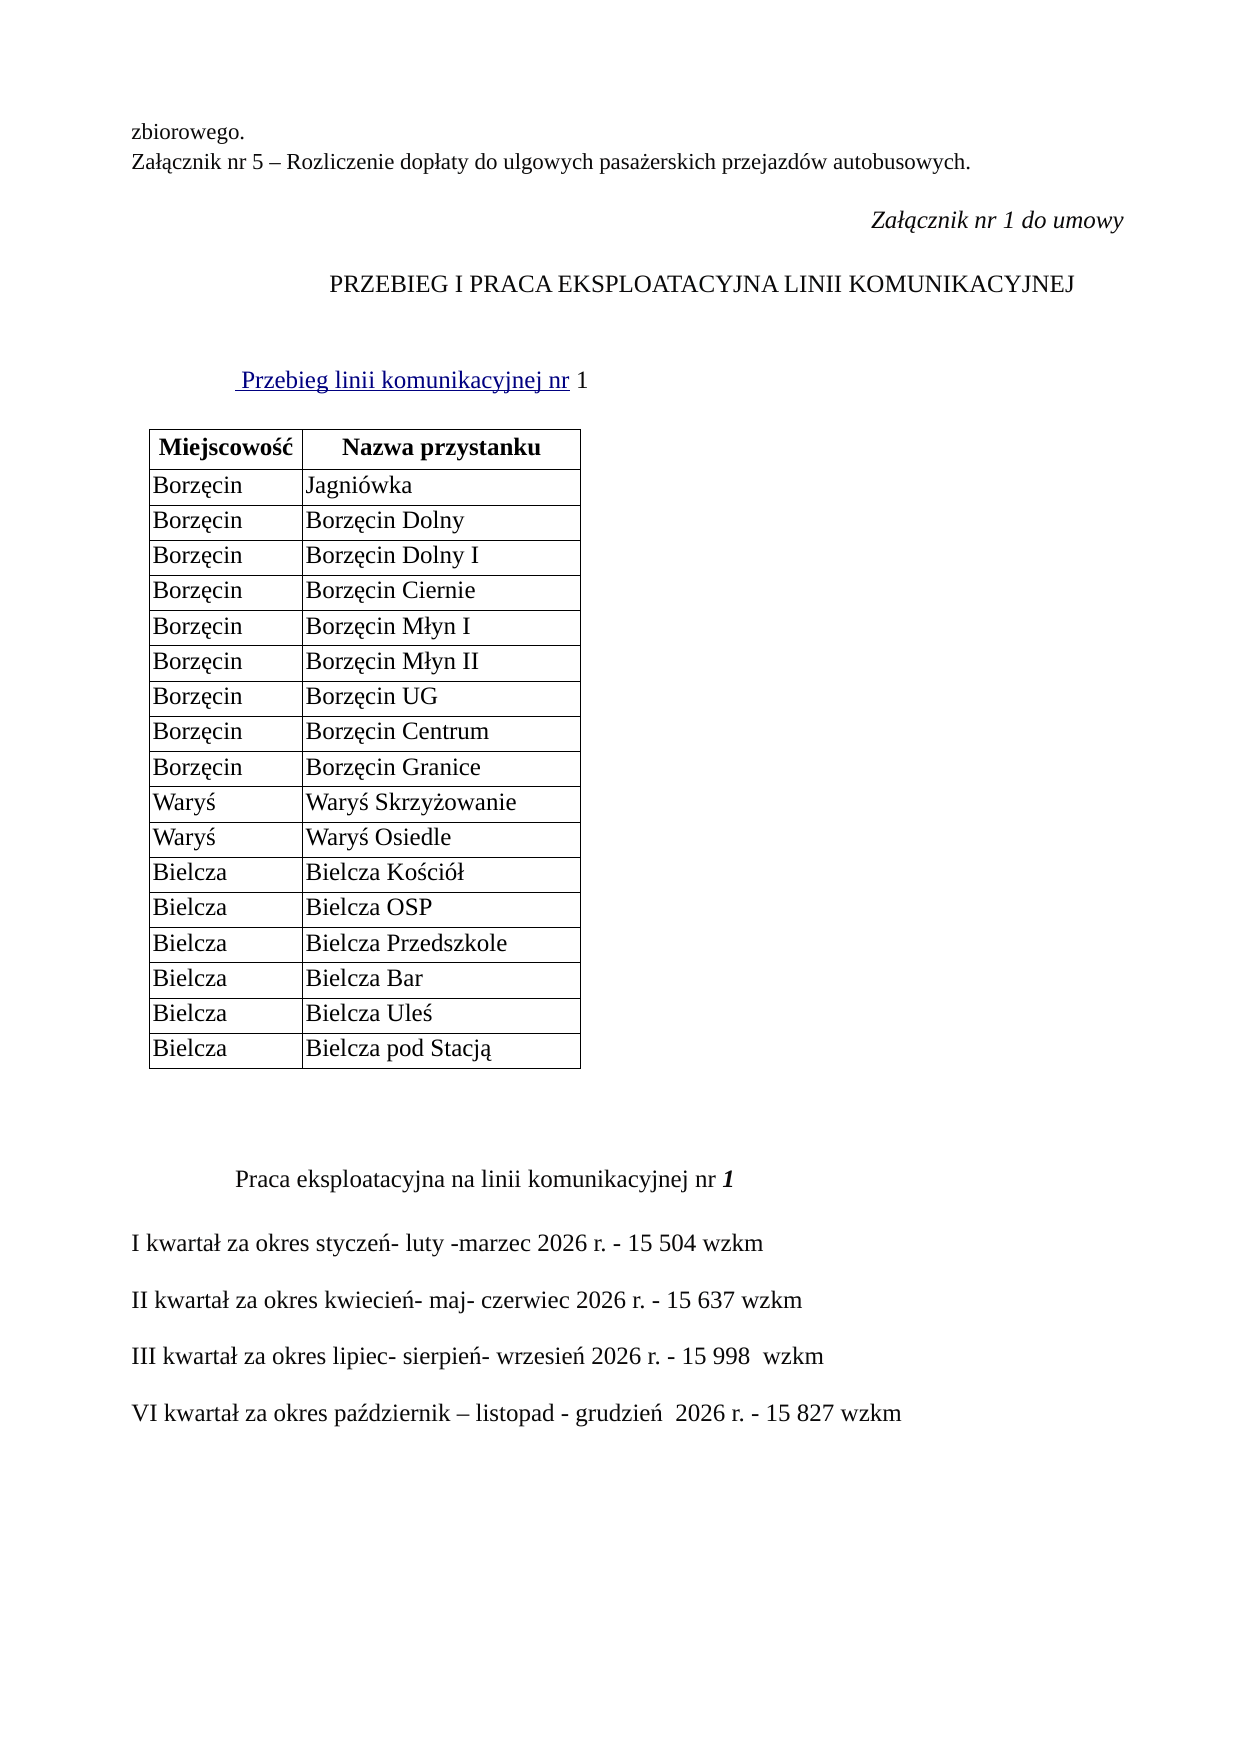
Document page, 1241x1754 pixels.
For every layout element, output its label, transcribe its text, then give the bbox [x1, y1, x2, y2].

table_cell Waryś Skrzyżowanie [303, 787, 580, 821]
table_cell Borzęcin [150, 541, 302, 575]
table_cell Bielcza pod Stacją [303, 1034, 580, 1068]
table_cell Borzęcin Granice [303, 752, 580, 786]
table_cell Bielcza Przedszkole [303, 928, 580, 962]
table_cell Borzęcin Centrum [303, 717, 580, 751]
table_cell Bielcza OSP [303, 893, 580, 927]
table_cell Bielcza [150, 963, 302, 997]
text Praca eksploatacyjna na linii komunikacyjnej nr 1 [235, 1164, 1123, 1193]
table_cell Jagniówka [303, 470, 580, 504]
table_cell Borzęcin [150, 576, 302, 610]
text PRZEBIEG I PRACA EKSPLOATACYJNA LINII KOMUNIKACYJNEJ [278, 269, 1125, 298]
table_cell Bielcza [150, 1034, 302, 1068]
table_cell Borzęcin Dolny [303, 506, 580, 540]
table_cell Borzęcin [150, 646, 302, 681]
table_cell Bielcza [150, 893, 302, 927]
table_cell Borzęcin [150, 470, 302, 504]
table_cell Bielcza Kościół [303, 858, 580, 892]
table_header Nazwa przystanku [303, 430, 580, 469]
table_cell Borzęcin [150, 506, 302, 540]
table_cell Bielcza [150, 858, 302, 892]
text I kwartał za okres styczeń- luty -marzec 2026 r. - 15 504 wzkm [131, 1228, 1034, 1257]
table_cell Borzęcin Młyn I [303, 611, 580, 645]
table_cell Borzęcin UG [303, 682, 580, 716]
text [131, 118, 1034, 144]
table_cell Borzęcin Dolny I [303, 541, 580, 575]
table_header Miejscowość [150, 430, 302, 469]
table_cell Borzęcin Ciernie [303, 576, 580, 610]
table_cell Bielcza [150, 999, 302, 1033]
table_cell Bielcza Bar [303, 963, 580, 997]
table_cell Waryś Osiedle [303, 823, 580, 857]
text Załącznik nr 1 do umowy [131, 205, 1123, 234]
table_cell Bielcza [150, 928, 302, 962]
table_cell Waryś [150, 787, 302, 821]
table_cell Borzęcin [150, 717, 302, 751]
table_cell Borzęcin Młyn II [303, 646, 580, 681]
table_cell Borzęcin [150, 752, 302, 786]
table_cell Bielcza Uleś [303, 999, 580, 1033]
text II kwartał za okres kwiecień- maj- czerwiec 2026 r. - 15 637 wzkm [131, 1285, 1034, 1313]
table_cell Borzęcin [150, 611, 302, 645]
table_cell Waryś [150, 823, 302, 857]
text Załącznik nr 5 – Rozliczenie dopłaty do ulgowych pasażerskich przejazdów autobusowych. [131, 148, 1123, 175]
text III kwartał za okres lipiec- sierpień- wrzesień 2026 r. - 15 998 wzkm [131, 1341, 1034, 1370]
text VI kwartał za okres październik – listopad - grudzień 2026 r. - 15 827 wzkm [131, 1398, 1034, 1426]
table_cell Borzęcin [150, 682, 302, 716]
text Przebieg linii komunikacyjnej nr 1 [235, 365, 1123, 393]
